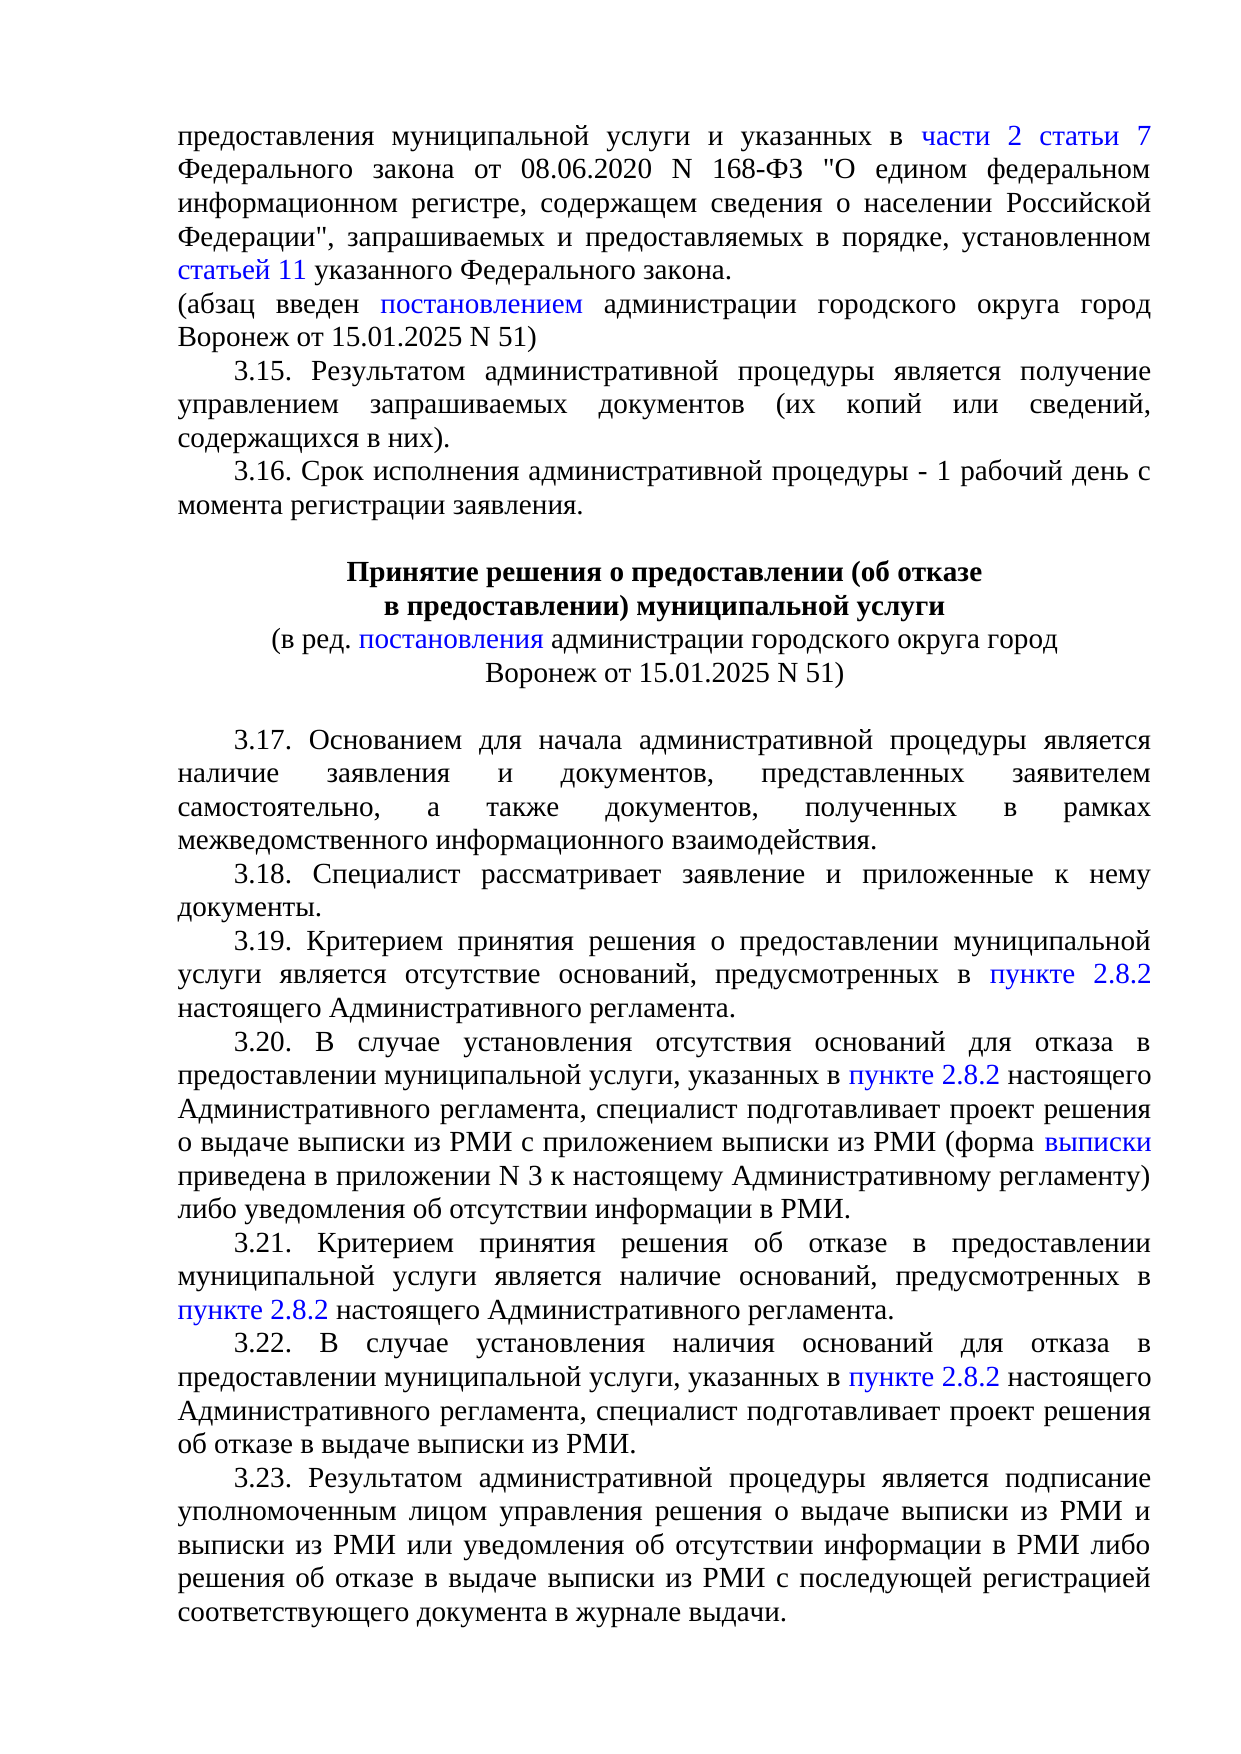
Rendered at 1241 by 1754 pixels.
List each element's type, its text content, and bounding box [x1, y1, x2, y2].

title Принятие решения о предоставлении (об отказе [177, 554, 1152, 588]
text (в ред. постановления администрации городского округа город [177, 621, 1152, 655]
text 3.20. В случае установления отсутствия оснований для отказа в предоставлении муниципальной услуги, указанных в пункте 2.8.2 настоящего Административного регламента, специалист подготавливает проект решения о выдаче выписки из РМИ с приложением выписки из РМИ (форма выписки приведена в приложении N 3 к настоящему Административному регламенту) либо уведомления об отсутствии информации в РМИ. [177, 1024, 1152, 1225]
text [177, 118, 1152, 286]
title в предоставлении) муниципальной услуги [177, 588, 1152, 621]
text 3.16. Срок исполнения административной процедуры - 1 рабочий день с момента регистрации заявления. [177, 453, 1152, 521]
text 3.23. Результатом административной процедуры является подписание уполномоченным лицом управления решения о выдаче выписки из РМИ и выписки из РМИ или уведомления об отсутствии информации в РМИ либо решения об отказе в выдаче выписки из РМИ с последующей регистрацией соответствующего документа в журнале выдачи. [177, 1460, 1152, 1627]
text 3.17. Основанием для начала административной процедуры является наличие заявления и документов, представленных заявителем самостоятельно, а также документов, полученных в рамках межведомственного информационного взаимодействия. [177, 722, 1152, 856]
text 3.21. Критерием принятия решения об отказе в предоставлении муниципальной услуги является наличие оснований, предусмотренных в пункте 2.8.2 настоящего Административного регламента. [177, 1225, 1152, 1326]
text 3.19. Критерием принятия решения о предоставлении муниципальной услуги является отсутствие оснований, предусмотренных в пункте 2.8.2 настоящего Административного регламента. [177, 923, 1152, 1024]
text (абзац введен постановлением администрации городского округа город Воронеж от 15.01.2025 N 51) [177, 286, 1152, 353]
text 3.15. Результатом административной процедуры является получение управлением запрашиваемых документов (их копий или сведений, содержащихся в них). [177, 353, 1152, 453]
text Воронеж от 15.01.2025 N 51) [177, 655, 1152, 688]
text 3.18. Специалист рассматривает заявление и приложенные к нему документы. [177, 856, 1152, 923]
text 3.22. В случае установления наличия оснований для отказа в предоставлении муниципальной услуги, указанных в пункте 2.8.2 настоящего Административного регламента, специалист подготавливает проект решения об отказе в выдаче выписки из РМИ. [177, 1326, 1152, 1460]
